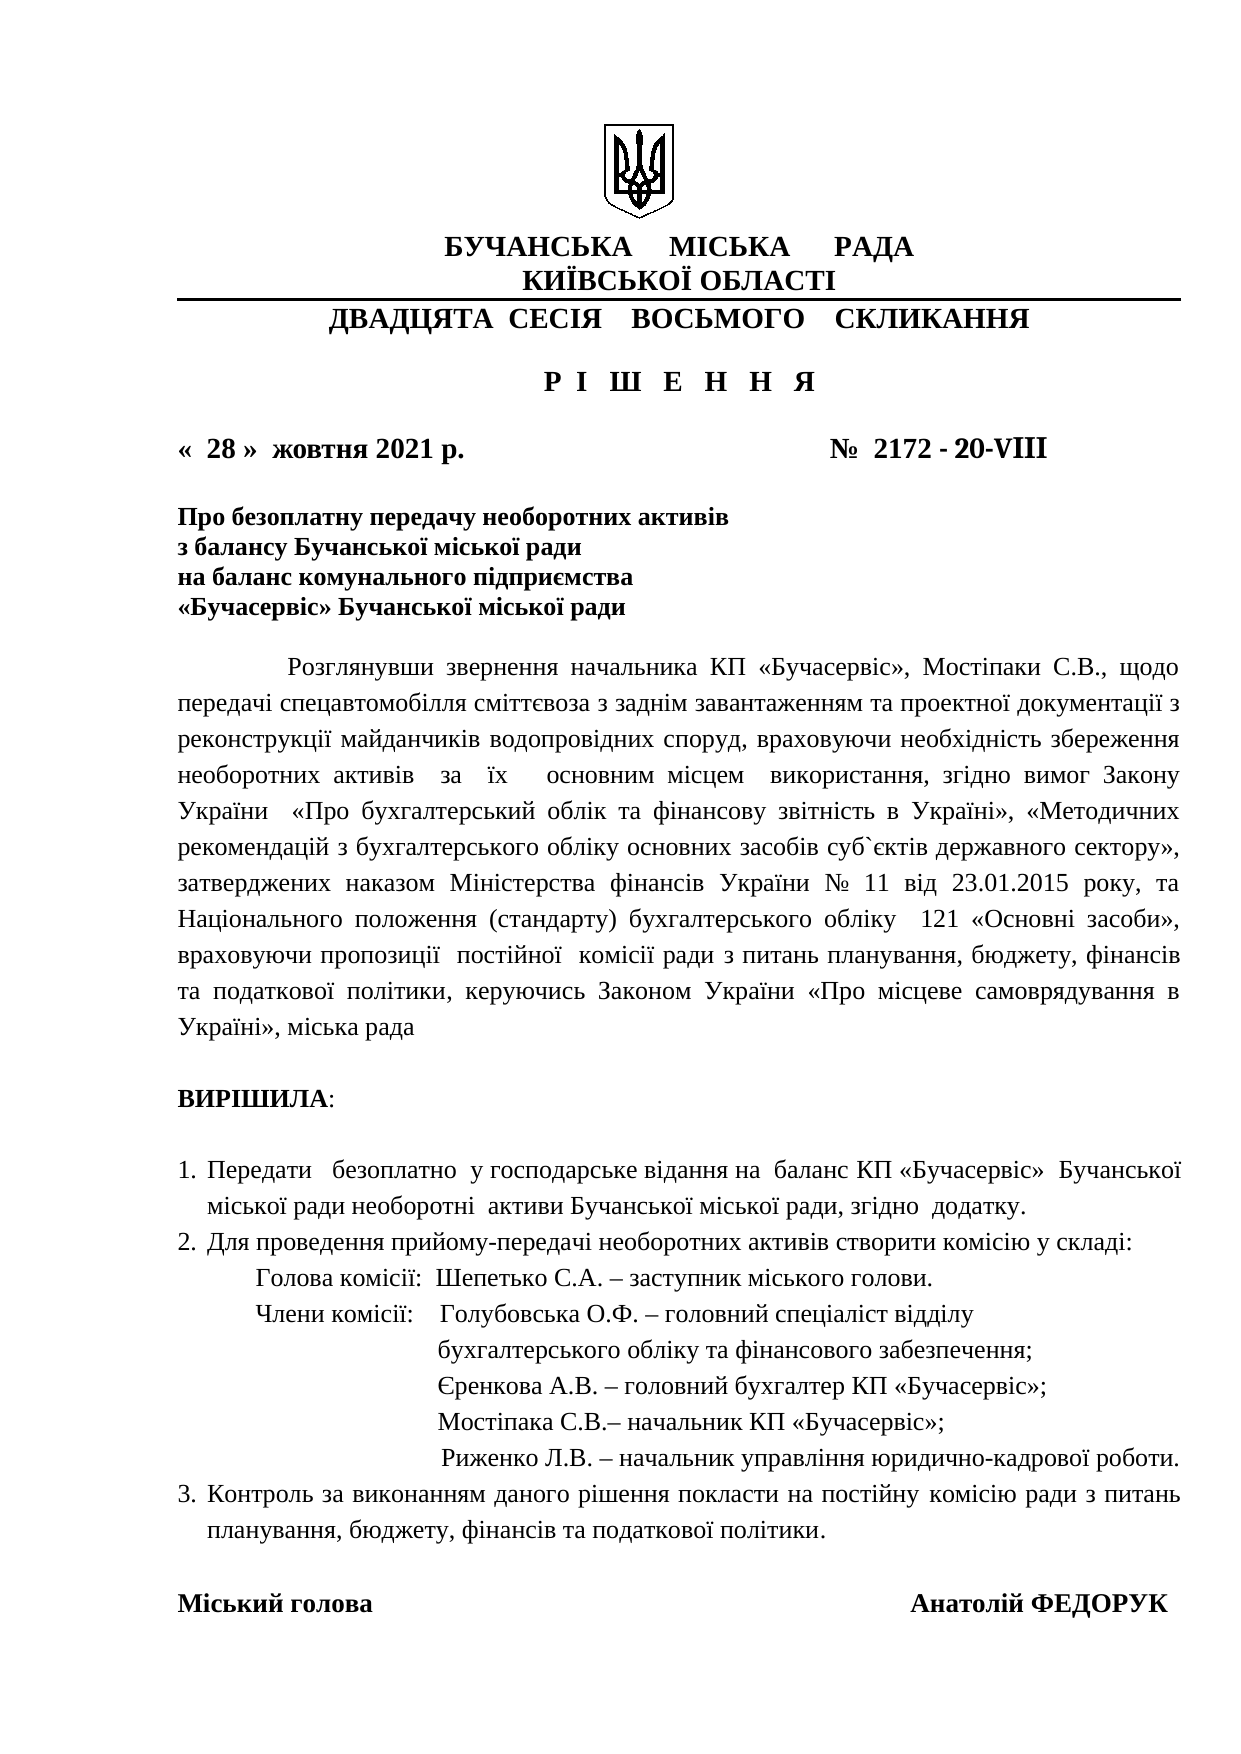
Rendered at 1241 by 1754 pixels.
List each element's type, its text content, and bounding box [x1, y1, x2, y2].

text Міський голова Анатолій ФЕДОРУК [177, 1587, 1181, 1618]
text на баланс комунального підприємства [177, 561, 1181, 591]
text БУЧАНСЬКА МІСЬКА РАДА [177, 229, 1181, 263]
text бухгалтерського обліку та фінансового забезпечення; [177, 1334, 1181, 1364]
subtitle КИЇВСЬКОЇ ОБЛАСТІ [177, 263, 1181, 298]
subtitle « 28 » жовтня 2021 р. № 2172 - 20-VІІІ [177, 431, 1181, 466]
subtitle Р І Ш Е Н Н Я [177, 364, 1181, 397]
text Мостіпака С.В.– начальник КП «Бучасервіс»; [177, 1406, 1181, 1436]
list Контроль за виконанням даного рішення покласти на постійну комісію ради з питань планування, бюджету, фінансів та податкової політики. [177, 1478, 1181, 1544]
text Розглянувши звернення начальника КП «Бучасервіс», Мостіпаки С.В., щодо передачі спецавтомобілля сміттєвоза з заднім завантаженням та проектної документації з реконструкції майданчиків водопровідних споруд, враховуючи необхідність збереження необоротних активів за їх основним місцем використання, згідно вимог Закону України «Про бухгалтерський облік та фінансову звітність в Україні», «Методичних рекомендацій з бухгалтерського обліку основних засобів суб`єктів державного сектору», затверджених наказом Міністерства фінансів України № 11 від 23.01.2015 року, та Національного положення (стандарту) бухгалтерського обліку 121 «Основні засоби», враховуючи пропозиції постійної комісії ради з питань планування, бюджету, фінансів та податкової політики, керуючись Законом України «Про місцеве самоврядування в Україні», міська рада [177, 651, 1181, 1041]
list Для проведення прийому-передачі необоротних активів створити комісію у складі: [177, 1226, 1181, 1256]
text Риженко Л.В. – начальник управління юридично-кадрової роботи. [177, 1442, 1181, 1472]
list Передати безоплатно у господарське відання на баланс КП «Бучасервіс» Бучанської міської ради необоротні активи Бучанської міської ради, згідно додатку. [177, 1154, 1181, 1220]
subtitle ПРОЄКТ [177, 118, 1181, 229]
text ДВАДЦЯТА СЕСІЯ ВОСЬМОГО СКЛИКАННЯ [177, 301, 1181, 335]
text «Бучасервіс» Бучанської міської ради [177, 591, 1181, 621]
text ВИРІШИЛА: [177, 1083, 1181, 1113]
text Члени комісії: Голубовська О.Ф. – головний спеціаліст відділу [177, 1298, 1181, 1328]
text Голова комісії: Шепетько С.А. – заступник міського голови. [177, 1262, 1181, 1292]
text з балансу Бучанської міської ради [177, 531, 1181, 561]
text Про безоплатну передачу необоротних активів [177, 501, 1181, 531]
text Єренкова А.В. – головний бухгалтер КП «Бучасервіс»; [177, 1370, 1181, 1400]
